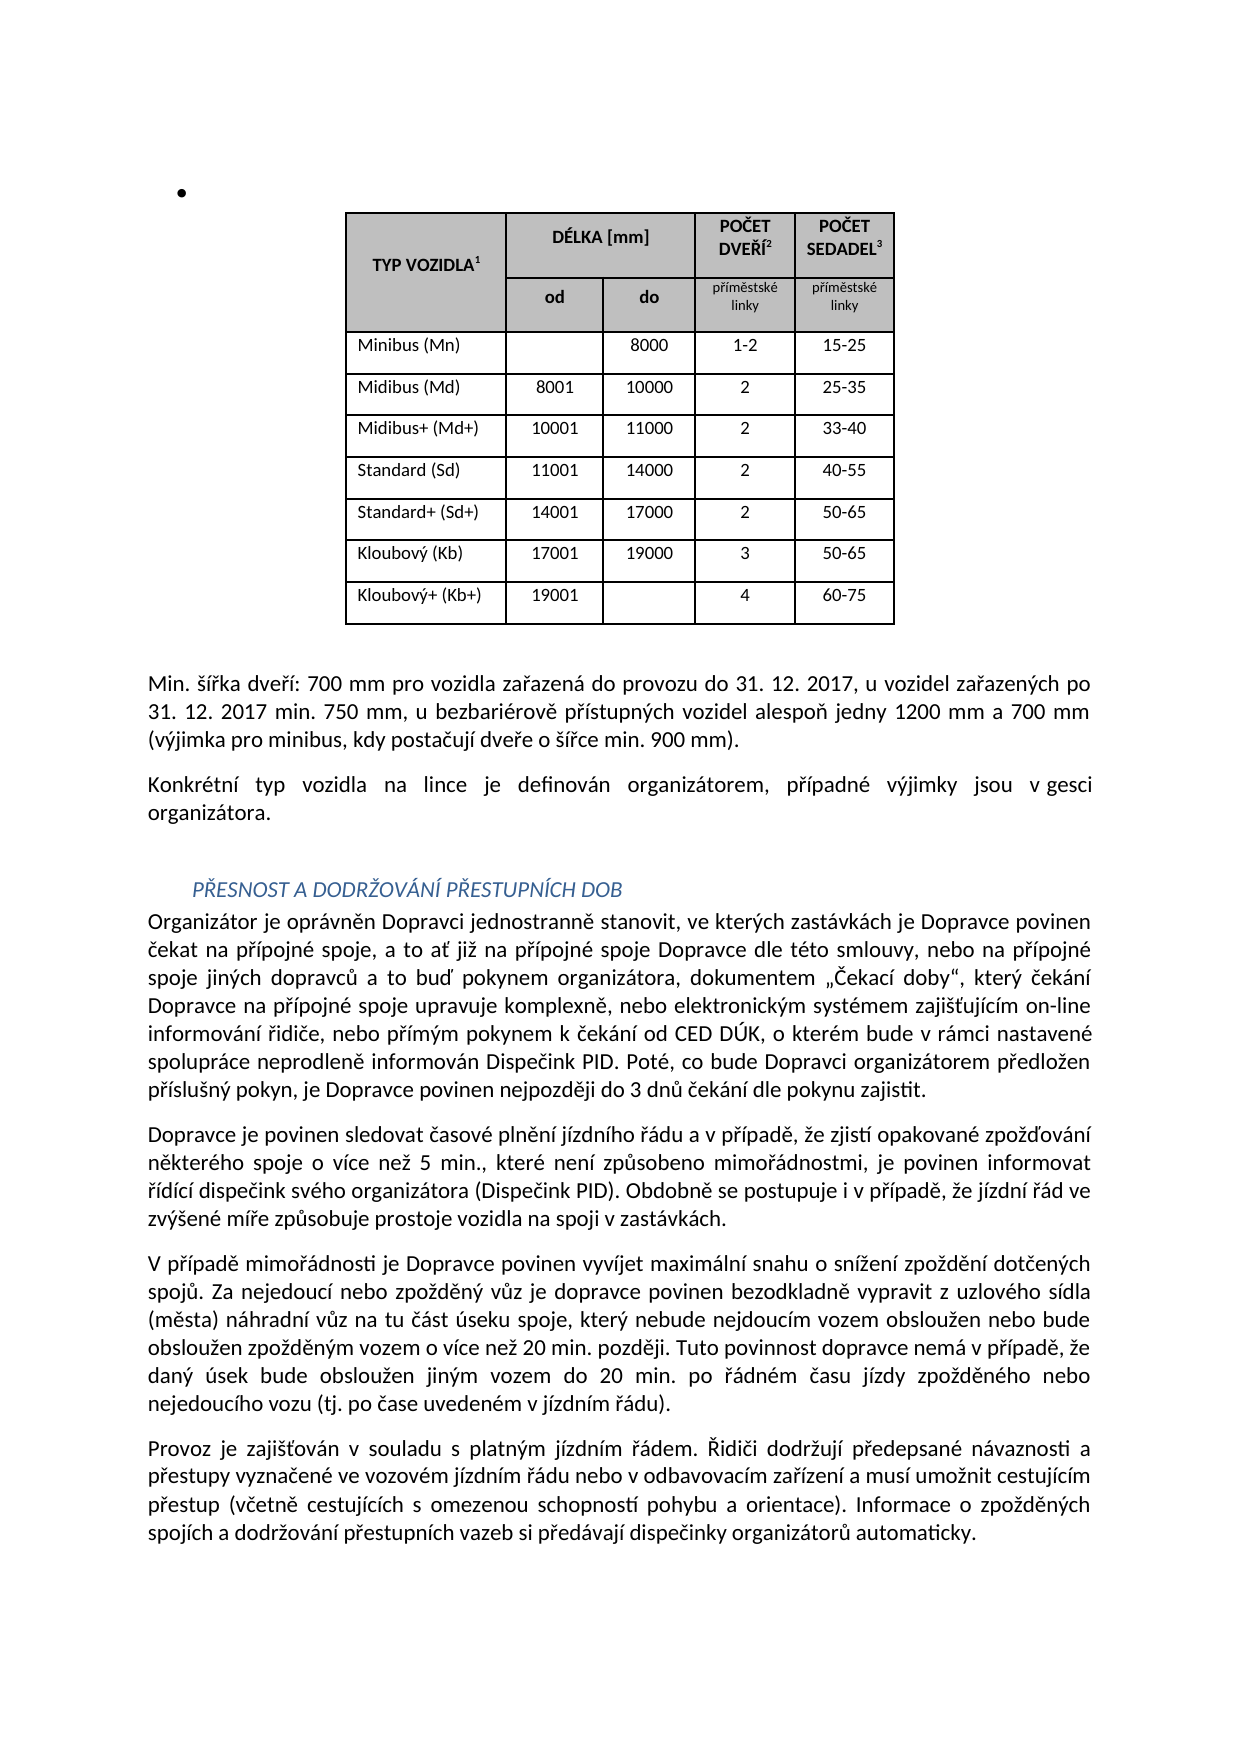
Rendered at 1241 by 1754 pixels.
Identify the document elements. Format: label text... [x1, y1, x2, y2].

table_cell 10001 [507, 416, 602, 456]
table_cell 3 [696, 541, 794, 581]
table_cell 11001 [507, 458, 602, 498]
table_header POČET SEDADEL3 [796, 214, 893, 277]
table_cell 2 [696, 416, 794, 456]
table_cell příměstské linky [696, 279, 794, 331]
table_cell 17001 [507, 541, 602, 581]
table_header TYP VOZIDLA1 [347, 214, 505, 331]
table_cell 2 [696, 458, 794, 498]
table_cell 25-35 [796, 375, 893, 414]
table_cell 17000 [604, 500, 694, 539]
table_cell do [604, 279, 694, 331]
table_cell 15-25 [796, 333, 893, 373]
table_cell 50-65 [796, 541, 893, 581]
table_cell Midibus (Md) [347, 375, 505, 414]
table_cell [604, 583, 694, 623]
table_cell Kloubový (Kb) [347, 541, 505, 581]
table_cell 8000 [604, 333, 694, 373]
table_cell Standard (Sd) [347, 458, 505, 498]
table_cell 1-2 [696, 333, 794, 373]
table_cell 33-40 [796, 416, 893, 456]
table_cell [507, 333, 602, 373]
table_cell příměstské linky [796, 279, 893, 331]
table_header POČET DVEŘÍ2 [696, 214, 794, 277]
table_cell 4 [696, 583, 794, 623]
table_cell 14001 [507, 500, 602, 539]
table_cell 2 [696, 500, 794, 539]
table_cell Standard+ (Sd+) [347, 500, 505, 539]
table_cell 2 [696, 375, 794, 414]
table_cell 10000 [604, 375, 694, 414]
table_cell 50-65 [796, 500, 893, 539]
list PŘESNOST A DODRŽOVÁNÍ PŘESTUPNÍCH DOB [192, 875, 1092, 903]
table_cell Minibus (Mn) [347, 333, 505, 373]
text Organizátor je oprávněn Dopravci jednostranně stanovit, ve kterých zastávkách je Dopravce povinen čekat na přípojné spoje, a to ať již na přípojné spoje Dopravce dle této smlouvy, nebo na přípojné spoje jiných dopravců a to buď pokynem organizátora, dokumentem „Čekací doby“, který čekání Dopravce na přípojné spoje upravuje komplexně, nebo elektronickým systémem zajišťujícím on-line informování řidiče, nebo přímým pokynem k čekání od CED DÚK, o kterém bude v rámci nastavené spolupráce neprodleně informován Dispečink PID. Poté, co bude Dopravci organizátorem předložen příslušný pokyn, je Dopravce povinen nejpozději do 3 dnů čekání dle pokynu zajistit. [148, 907, 1092, 1103]
table_cell 8001 [507, 375, 602, 414]
table_cell Midibus+ (Md+) [347, 416, 505, 456]
table_cell Kloubový+ (Kb+) [347, 583, 505, 623]
text V případě mimořádnosti je Dopravce povinen vyvíjet maximální snahu o snížení zpoždění dotčených spojů. Za nejedoucí nebo zpožděný vůz je dopravce povinen bezodkladně vypravit z uzlového sídla (města) náhradní vůz na tu část úseku spoje, který nebude nejdoucím vozem obsloužen nebo bude obsloužen zpožděným vozem o více než 20 min. později. Tuto povinnost dopravce nemá v případě, že daný úsek bude obsloužen jiným vozem do 20 min. po řádném času jízdy zpožděného nebo nejedoucího vozu (tj. po čase uvedeném v jízdním řádu). [148, 1249, 1092, 1417]
table_cell 60-75 [796, 583, 893, 623]
table_cell 11000 [604, 416, 694, 456]
table_header DÉLKA [mm] [507, 214, 694, 277]
text Provoz je zajišťován v souladu s platným jízdním řádem. Řidiči dodržují předepsané návaznosti a přestupy vyznačené ve vozovém jízdním řádu nebo v odbavovacím zařízení a musí umožnit cestujícím přestup (včetně cestujících s omezenou schopností pohybu a orientace). Informace o zpožděných spojích a dodržování přestupních vazeb si předávají dispečinky organizátorů automaticky. [148, 1434, 1092, 1546]
table_cell 19000 [604, 541, 694, 581]
table_cell 40-55 [796, 458, 893, 498]
table_cell 19001 [507, 583, 602, 623]
table_cell 14000 [604, 458, 694, 498]
text Konkrétní typ vozidla na lince je definován organizátorem, případné výjimky jsou v gesci organizátora. [148, 770, 1092, 826]
table_cell od [507, 279, 602, 331]
text Dopravce je povinen sledovat časové plnění jízdního řádu a v případě, že zjistí opakované zpožďování některého spoje o více než 5 min., které není způsobeno mimořádnostmi, je povinen informovat řídící dispečink svého organizátora (Dispečink PID). Obdobně se postupuje i v případě, že jízdní řád ve zvýšené míře způsobuje prostoje vozidla na spoji v zastávkách. [148, 1120, 1092, 1232]
text Min. šířka dveří: 700 mm pro vozidla zařazená do provozu do 31. 12. 2017, u vozidel zařazených po 31. 12. 2017 min. 750 mm, u bezbariérově přístupných vozidel alespoň jedny 1200 mm a 700 mm (výjimka pro minibus, kdy postačují dveře o šířce min. 900 mm). [148, 669, 1092, 753]
